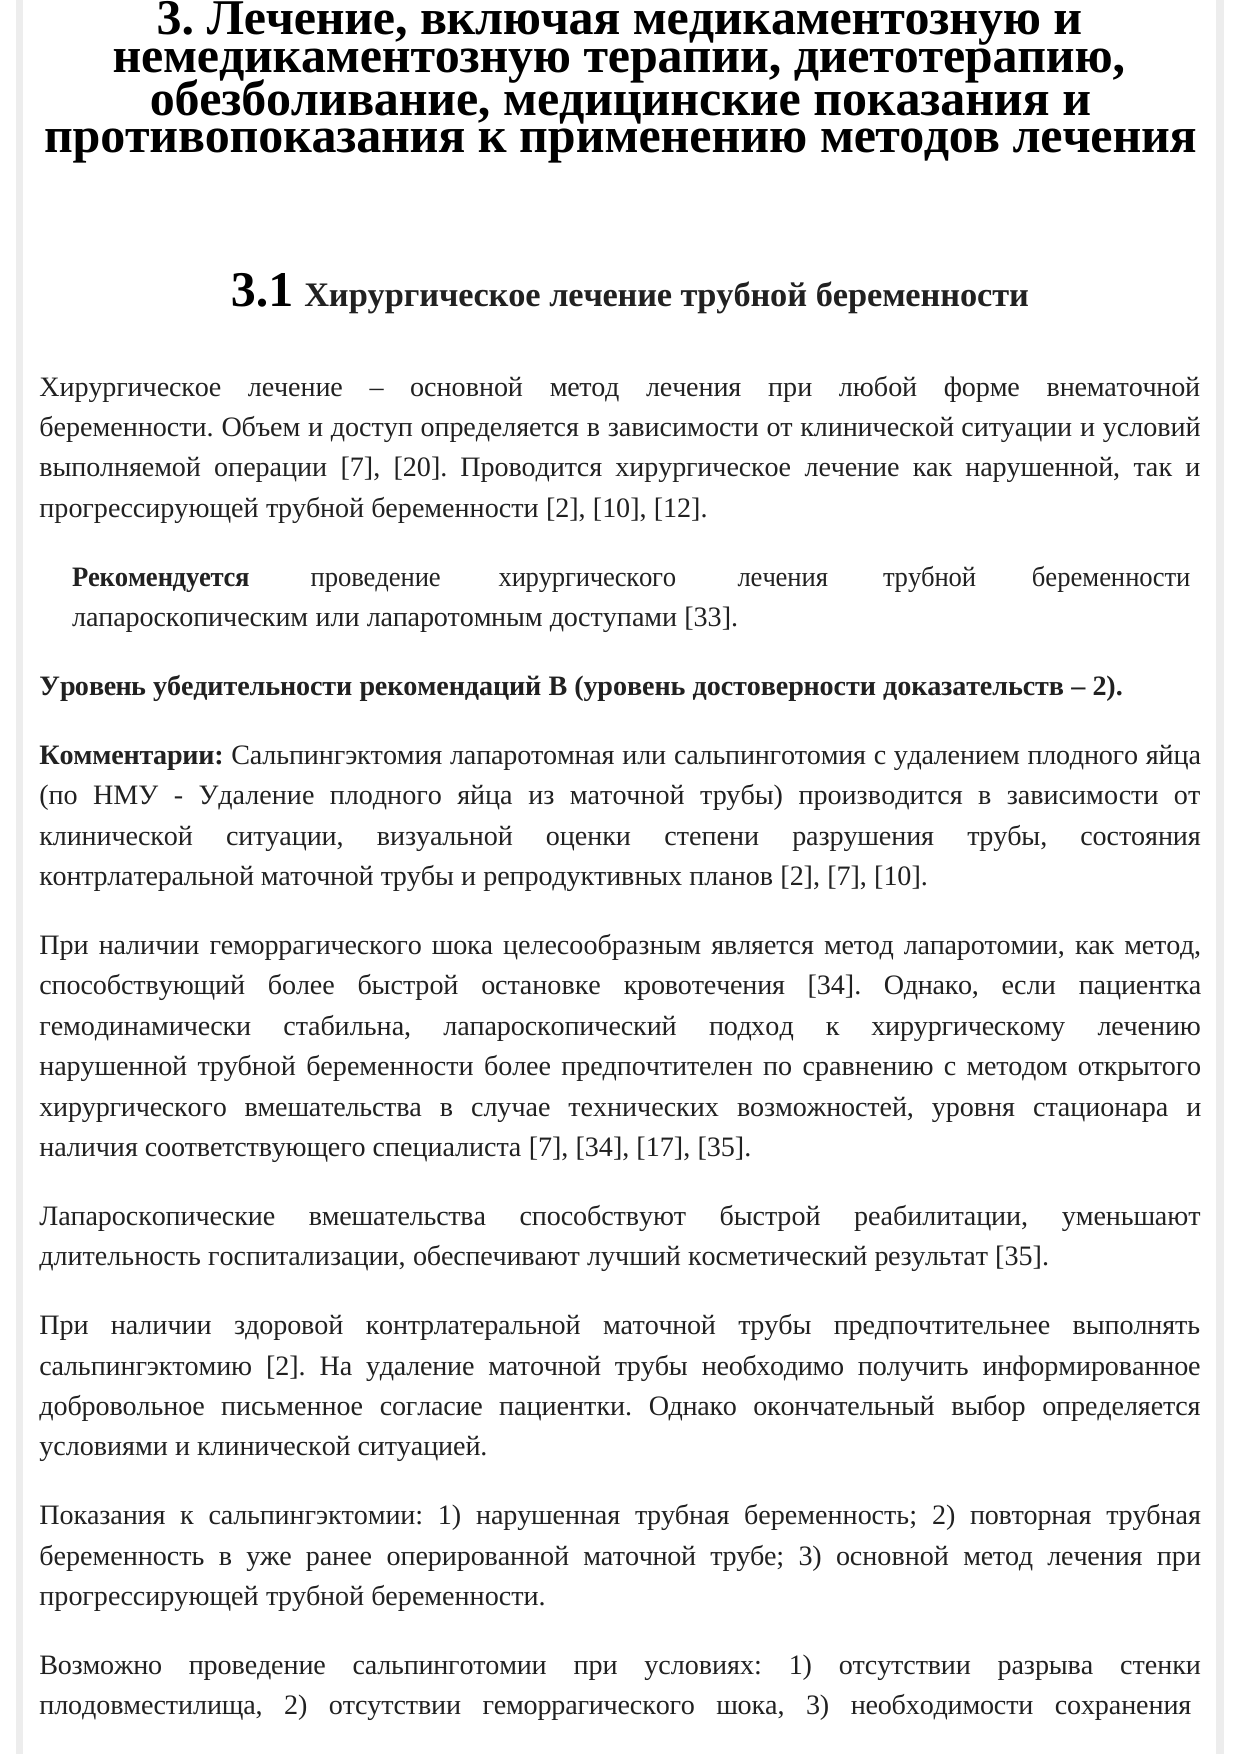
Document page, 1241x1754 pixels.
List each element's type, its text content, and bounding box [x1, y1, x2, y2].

text Показания к сальпингэктомии: 1) нарушенная трубная беременность; 2) повторная трубная беременность в уже ранее оперированной маточной трубе; 3) основной метод лечения при прогрессирующей трубной беременности. [39, 1498, 1201, 1611]
text Комментарии: Сальпингэктомия лапаротомная или сальпинготомия с удалением плодного яйца (по НМУ - Удаление плодного яйца из маточной трубы) производится в зависимости от клинической ситуации, визуальной оценки степени разрушения трубы, состояния контрлатеральной маточной трубы и репродуктивных планов [2], [7], [10]. [39, 738, 1201, 891]
text Лапароскопические вмешательства способствуют быстрой реабилитации, уменьшают длительность госпитализации, обеспечивают лучший косметический результат [35]. [39, 1199, 1201, 1272]
text При наличии здоровой контрлатеральной маточной трубы предпочтительнее выполнять сальпингэктомию [2]. На удаление маточной трубы необходимо получить информированное добровольное письменное согласие пациентки. Однако окончательный выбор определяется условиями и клинической ситуацией. [39, 1308, 1201, 1462]
text При наличии геморрагического шока целесообразным является метод лапаротомии, как метод, способствующий более быстрой остановке кровотечения [34]. Однако, если пациентка гемодинамически стабильна, лапароскопический подход к хирургическому лечению нарушенной трубной беременности более предпочтителен по сравнению с методом открытого хирургического вмешательства в случае технических возможностей, уровня стационара и наличия соответствующего специалиста [7], [34], [17], [35]. [39, 928, 1201, 1162]
text обезболивание, медицинские показания и противопоказания к применению методов лечения [43, 83, 1198, 164]
text Хирургическое лечение – основной метод лечения при любой форме внематочной беременности. Объем и доступ определяется в зависимости от клинической ситуации и условий выполняемой операции [7], [20]. Проводится хирургическое лечение как нарушенной, так и прогрессирующей трубной беременности [2], [10], [12]. [39, 369, 1201, 523]
text Рекомендуется проведение хирургического лечения трубной беременности лапароскопическим или лапаротомным доступами [33]. [72, 560, 1201, 632]
subtitle Лечение, включая медикаментозную и немедикаментозную терапии, диетотерапию, [112, 3, 1128, 83]
subtitle Уровень убедительности рекомендаций В (уровень достоверности доказательств – 2). [39, 669, 1236, 701]
text Возможно проведение сальпинготомии при условиях: 1) отсутствии разрыва стенки плодовместилища, 2) отсутствии геморрагического шока, 3) необходимости сохранения [39, 1648, 1201, 1721]
subtitle Хирургическое лечение трубной беременности [231, 260, 1236, 317]
